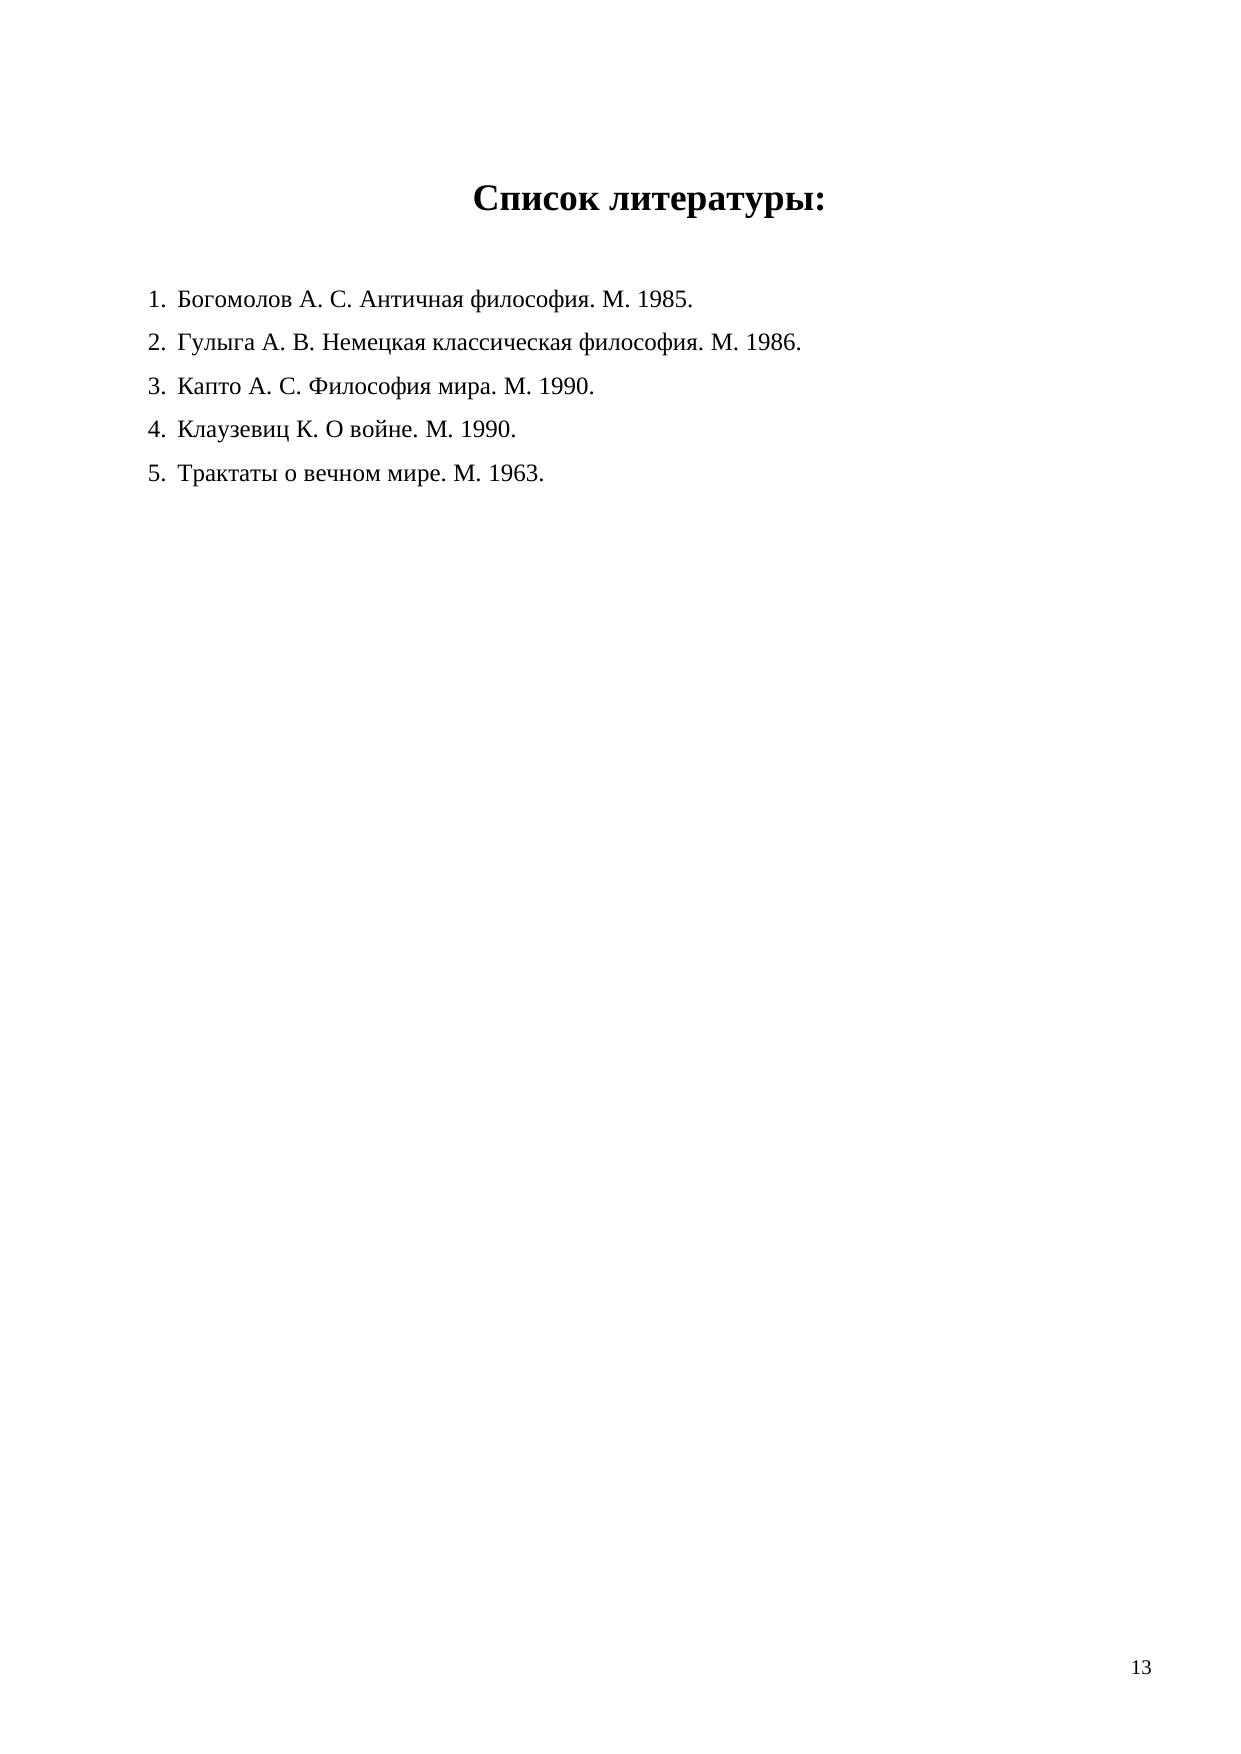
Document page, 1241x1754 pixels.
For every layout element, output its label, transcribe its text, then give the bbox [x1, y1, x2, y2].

list Гулыга А. В. Немецкая классическая философия. М. 1986. [148, 327, 1152, 356]
text Список литературы: [148, 176, 1152, 218]
list Клаузевиц К. О войне. М. 1990. [148, 414, 1152, 443]
list Трактаты о вечном мире. М. 1963. [148, 458, 1152, 487]
list Капто А. С. Философия мира. М. 1990. [148, 371, 1152, 400]
list Богомолов А. С. Античная философия. М. 1985. [148, 283, 1152, 313]
